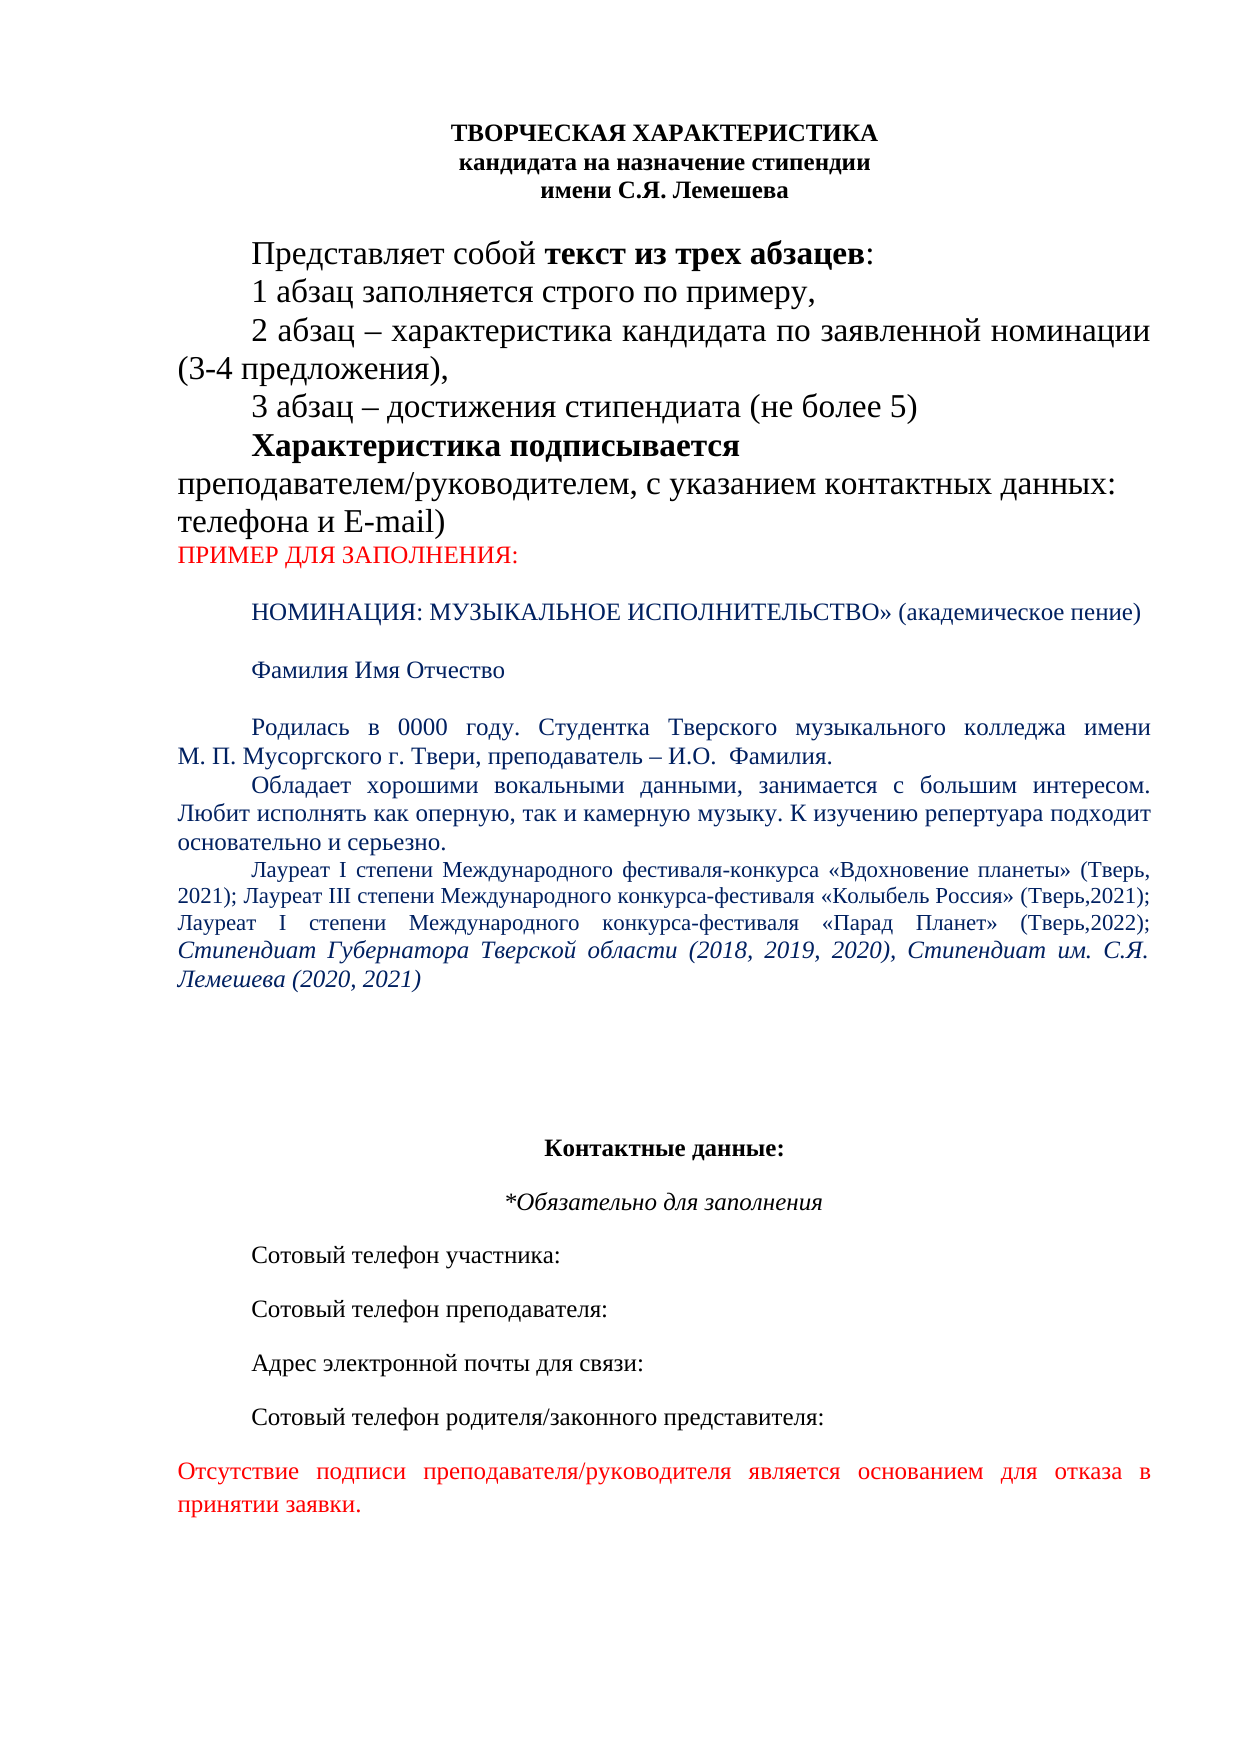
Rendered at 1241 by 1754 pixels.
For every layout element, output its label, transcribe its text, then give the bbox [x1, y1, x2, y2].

text Сотовый телефон родителя/законного представителя: [251, 1402, 1152, 1431]
text Контактные данные: [177, 1133, 1152, 1161]
text имени С.Я. Лемешева [177, 176, 1152, 204]
text 2 абзац – характеристика кандидата по заявленной номинации (3-4 предложения), [177, 310, 1152, 386]
text Адрес электронной почты для связи: [251, 1348, 1152, 1377]
text ТВОРЧЕСКАЯ ХАРАКТЕРИСТИКА [177, 118, 1152, 147]
text Характеристика подписывается преподавателем/руководителем, с указанием контактных данных: телефона и Е-mail) [177, 425, 1152, 540]
text Сотовый телефон преподавателя: [251, 1294, 1152, 1323]
text Родилась в 0000 году. Студентка Тверского музыкального колледжа имени М. П. Мусоргского г. Твери, преподаватель – И.О. Фамилия. [177, 712, 1152, 770]
text 1 абзац заполняется строго по примеру, [177, 271, 1152, 310]
text ПРИМЕР ДЛЯ ЗАПОЛНЕНИЯ: [177, 540, 1152, 568]
text *Обязательно для заполнения [177, 1187, 1152, 1215]
text 3 абзац – достижения стипендиата (не более 5) [177, 386, 1152, 425]
text кандидата на назначение стипендии [177, 147, 1152, 176]
text Лауреат I степени Международного фестиваля-конкурса «Вдохновение планеты» (Тверь, 2021); Лауреат III степени Международного конкурса-фестиваля «Колыбель Россия» (Тверь,2021); Лауреат I степени Международного конкурса-фестиваля «Парад Планет» (Тверь,2022); Стипендиат Губернатора Тверской области (2018, 2019, 2020), Стипендиат им. С.Я. Лемешева (2020, 2021) [177, 856, 1152, 993]
text Отсутствие подписи преподавателя/руководителя является основанием для отказа в принятии заявки. [177, 1456, 1152, 1518]
text Сотовый телефон участника: [251, 1240, 1152, 1269]
text Фамилия Имя Отчество [177, 655, 1152, 683]
text НОМИНАЦИЯ: МУЗЫКАЛЬНОЕ ИСПОЛНИТЕЛЬСТВО» (академическое пение) [177, 597, 1152, 626]
text Представляет собой текст из трех абзацев: [177, 233, 1152, 271]
text Обладает хорошими вокальными данными, занимается с большим интересом. Любит исполнять как оперную, так и камерную музыку. К изучению репертуара подходит основательно и серьезно. [177, 770, 1152, 856]
